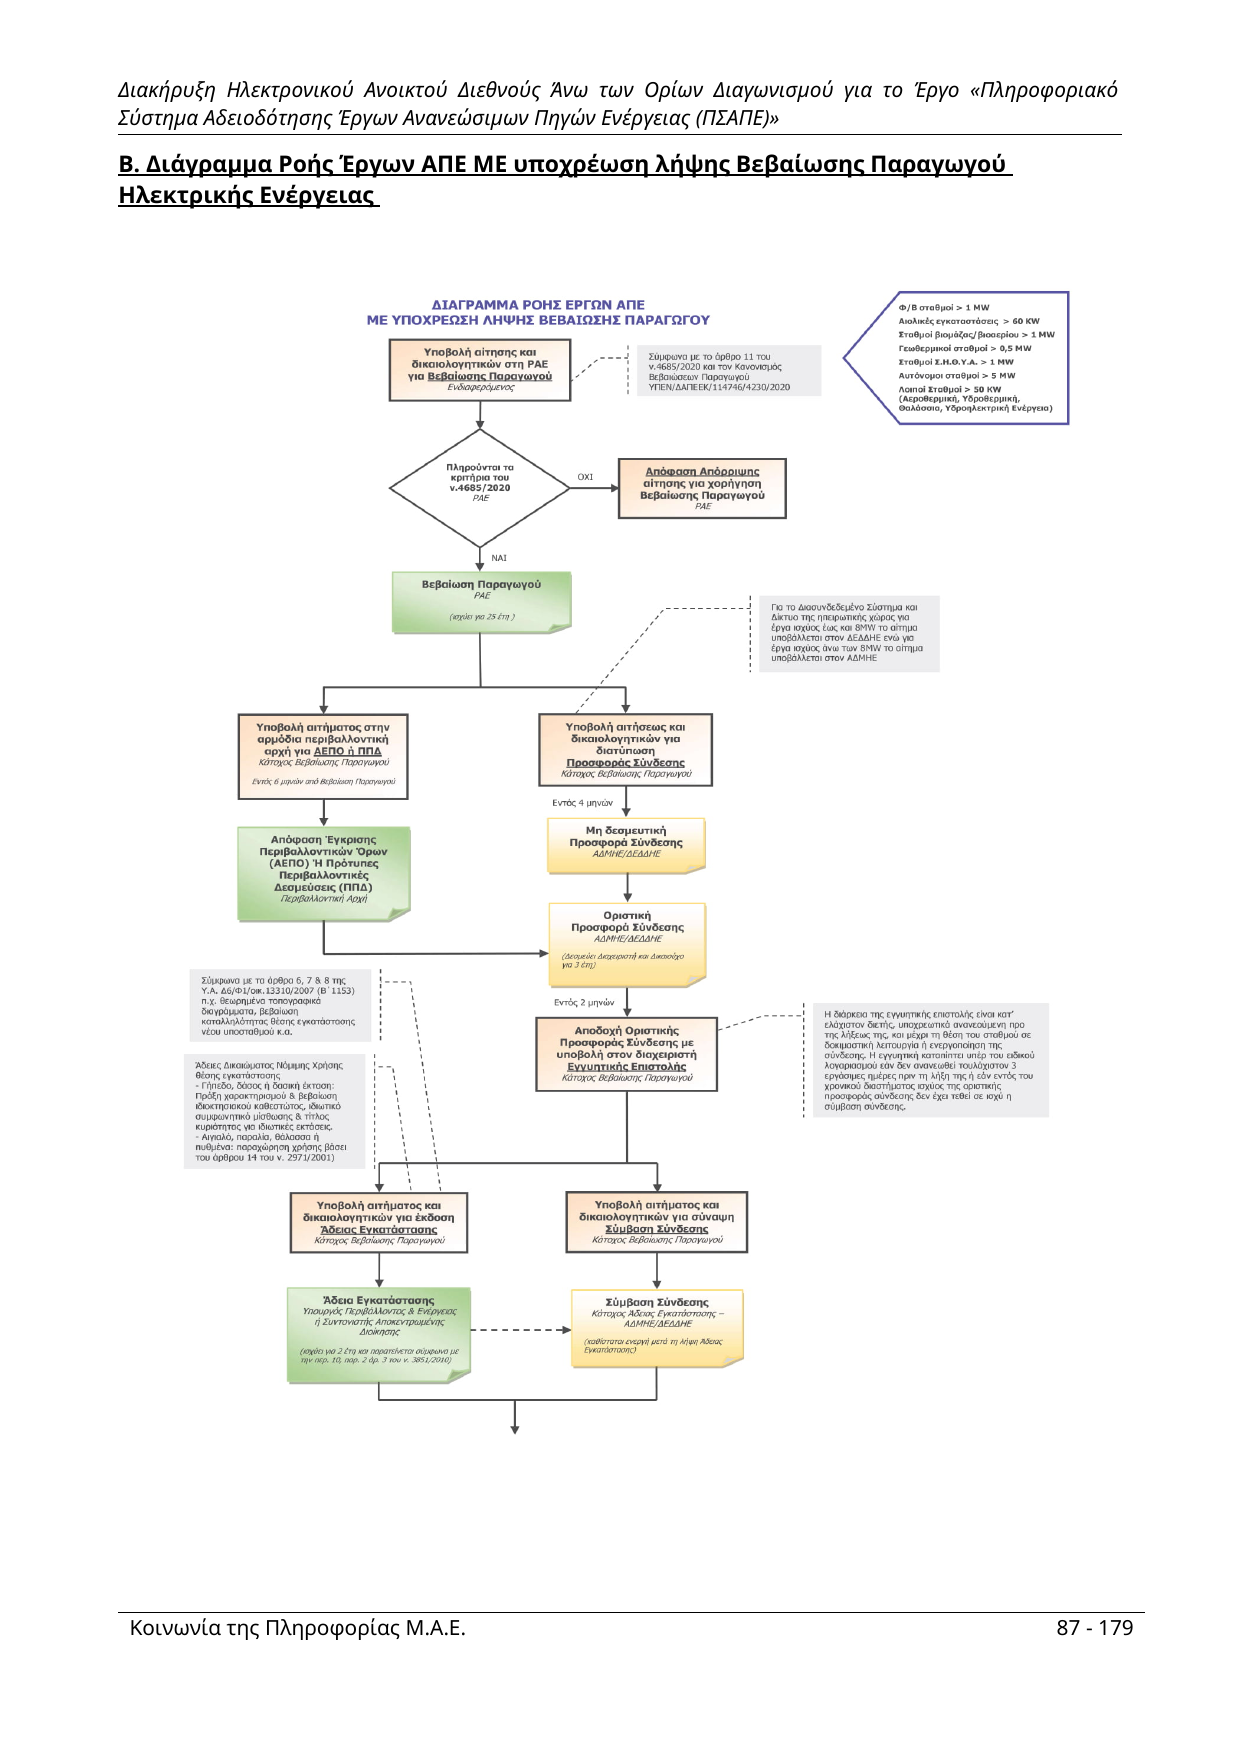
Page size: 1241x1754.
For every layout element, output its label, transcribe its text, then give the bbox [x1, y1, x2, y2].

text Β. Διάγραμμα Ροής Έργων ΑΠΕ ΜΕ υποχρέωση λήψης Βεβαίωσης Παραγωγού Ηλεκτρικής Ενέργειας [118, 147, 1122, 210]
picture [118, 266, 1121, 1456]
